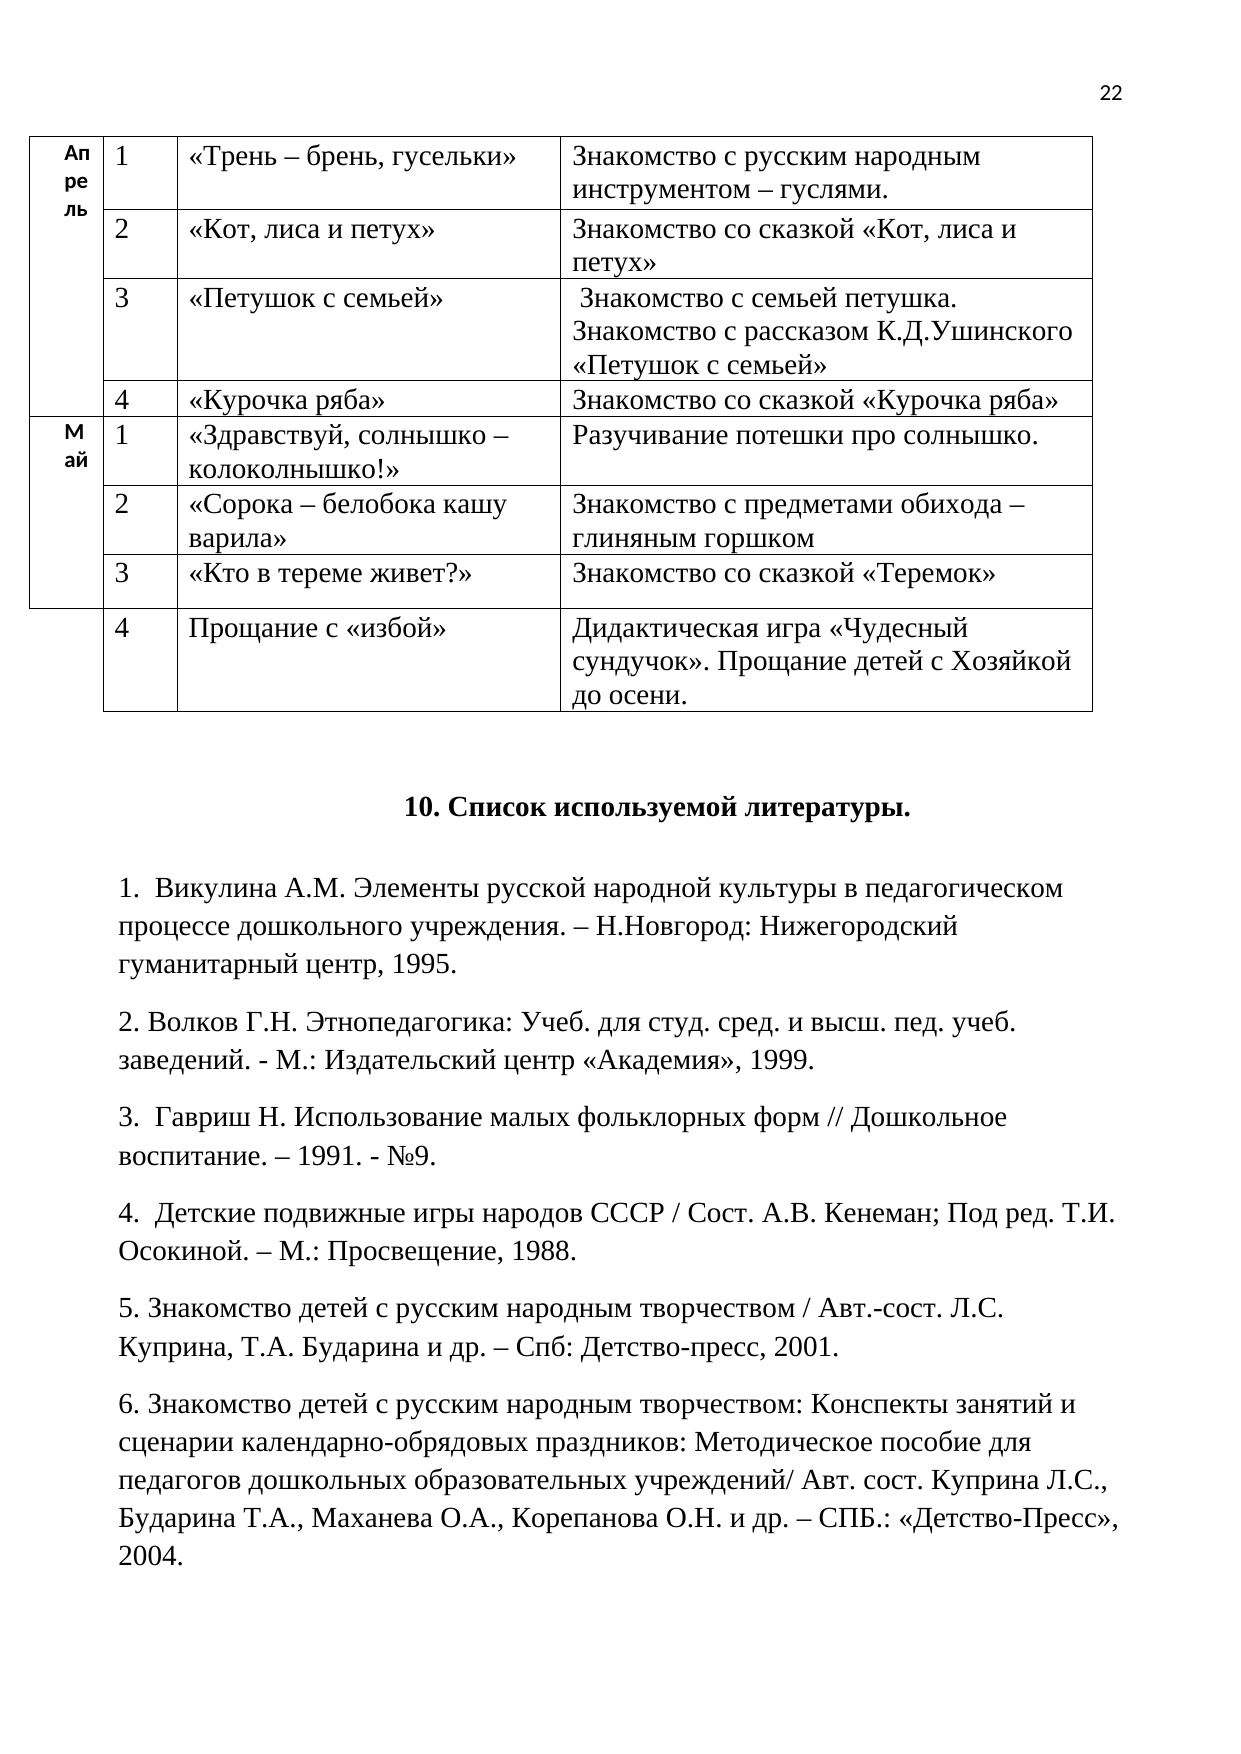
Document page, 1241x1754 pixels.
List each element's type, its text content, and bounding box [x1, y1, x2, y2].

list 10. Список используемой литературы. [193, 789, 1122, 822]
table_cell «Петушок с семьей» [178, 279, 560, 380]
text 6. Знакомство детей с русским народным творчеством: Конспекты занятий и сценарии календарно-обрядовых праздников: Методическое пособие для педагогов дошкольных образовательных учреждений/ Авт. сост. Куприна Л.С., Бударина Т.А., Маханева О.А., Корепанова О.Н. и др. – СПБ.: «Детство-Пресс», 2004. [118, 1382, 1122, 1572]
table_cell «Трень – брень, гусельки» [178, 137, 560, 209]
table_cell «Кто в тереме живет?» [178, 555, 560, 608]
table_cell Прощание с «избой» [178, 609, 560, 711]
table_cell 1 [104, 137, 177, 209]
table_cell 2 [104, 486, 177, 553]
text 3. Гавриш Н. Использование малых фольклорных форм // Дошкольное воспитание. – 1991. - №9. [118, 1095, 1122, 1171]
table_cell Знакомство со сказкой «Кот, лиса и петух» [561, 210, 1092, 278]
table_cell 1 [104, 417, 177, 484]
table_cell 4 [104, 609, 177, 711]
table_cell Знакомство с семьей петушка. Знакомство с рассказом К.Д.Ушинского «Петушок с семьей» [561, 279, 1092, 380]
table_cell «Здравствуй, солнышко – колоколнышко!» [178, 417, 560, 484]
table_cell «Сорока – белобока кашу варила» [178, 486, 560, 553]
text 4. Детские подвижные игры народов СССР / Сост. А.В. Кенеман; Под ред. Т.И. Осокиной. – М.: Просвещение, 1988. [118, 1191, 1122, 1267]
table_cell Дидактическая игра «Чудесный сундучок». Прощание детей с Хозяйкой до осени. [561, 609, 1092, 711]
table_cell Знакомство с русским народным инструментом – гуслями. [561, 137, 1092, 209]
table_cell [30, 137, 103, 416]
table_cell Знакомство со сказкой «Теремок» [561, 555, 1092, 608]
table_cell «Курочка ряба» [178, 381, 560, 416]
text 2. Волков Г.Н. Этнопедагогика: Учеб. для студ. сред. и высш. пед. учеб. заведений. - М.: Издательский центр «Академия», 1999. [118, 999, 1122, 1076]
table_cell [30, 417, 103, 608]
text 1. Викулина А.М. Элементы русской народной культуры в педагогическом процессе дошкольного учреждения. – Н.Новгород: Нижегородский гуманитарный центр, 1995. [118, 866, 1122, 980]
table_cell «Кот, лиса и петух» [178, 210, 560, 278]
table_cell Разучивание потешки про солнышко. [561, 417, 1092, 484]
table_cell 3 [104, 555, 177, 608]
text 5. Знакомство детей с русским народным творчеством / Авт.-сост. Л.С. Куприна, Т.А. Бударина и др. – Спб: Детство-пресс, 2001. [118, 1286, 1122, 1362]
table_cell 2 [104, 210, 177, 278]
table_cell 3 [104, 279, 177, 380]
table_cell 4 [104, 381, 177, 416]
table_cell Знакомство с предметами обихода – глиняным горшком [561, 486, 1092, 553]
table_cell Знакомство со сказкой «Курочка ряба» [561, 381, 1092, 416]
